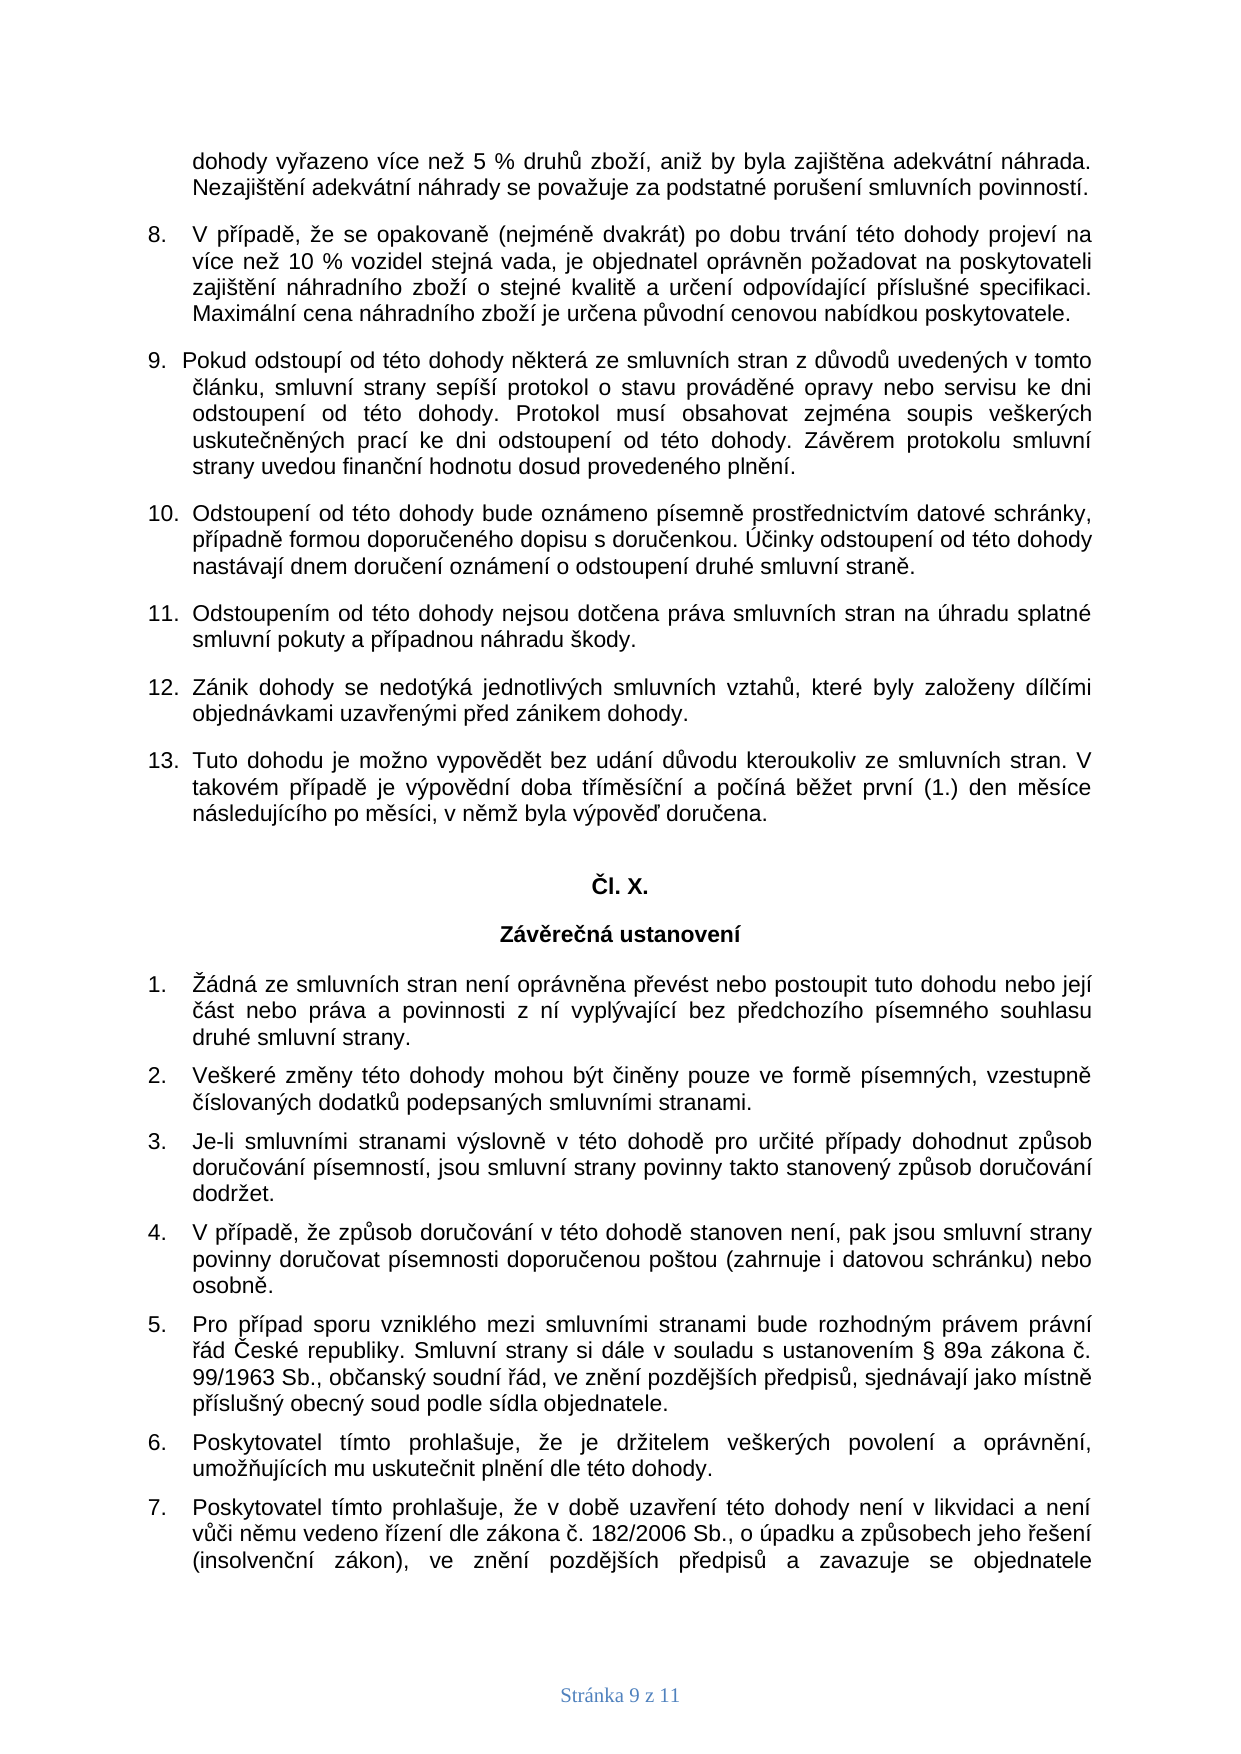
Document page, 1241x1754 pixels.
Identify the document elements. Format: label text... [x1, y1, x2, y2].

list Veškeré změny této dohody mohou být činěny pouze ve formě písemných, vzestupně číslovaných dodatků podepsaných smluvními stranami. [148, 1062, 1092, 1115]
text 3. Je-li smluvními stranami výslovně v této dohodě pro určité případy dohodnut způsob doručování písemností, jsou smluvní strany povinny takto stanovený způsob doručování dodržet. [148, 1128, 1092, 1207]
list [154, 148, 1092, 200]
text 4. V případě, že způsob doručování v této dohodě stanoven není, pak jsou smluvní strany povinny doručovat písemnosti doporučenou poštou (zahrnuje i datovou schránku) nebo osobně. [148, 1219, 1092, 1298]
list Zánik dohody se nedotýká jednotlivých smluvních vztahů, které byly založeny dílčími objednávkami uzavřenými před zánikem dohody. [148, 673, 1092, 726]
text 8. V případě, že se opakovaně (nejméně dvakrát) po dobu trvání této dohody projeví na více než 10 % vozidel stejná vada, je objednatel oprávněn požadovat na poskytovateli zajištění náhradního zboží o stejné kvalitě a určení odpovídající příslušné specifikaci. Maximální cena náhradního zboží je určena původní cenovou nabídkou poskytovatele. [148, 221, 1092, 327]
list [148, 1494, 1092, 1573]
list Tuto dohodu je možno vypovědět bez udání důvodu kteroukoliv ze smluvních stran. V takovém případě je výpovědní doba tříměsíční a počíná běžet první (1.) den měsíce následujícího po měsíci, v němž byla výpověď doručena. [148, 747, 1092, 826]
list Žádná ze smluvních stran není oprávněna převést nebo postoupit tuto dohodu nebo její část nebo práva a povinnosti z ní vyplývající bez předchozího písemného souhlasu druhé smluvní strany. [148, 971, 1092, 1050]
list Odstoupení od této dohody bude oznámeno písemně prostřednictvím datové schránky, případně formou doporučeného dopisu s doručenkou. Účinky odstoupení od této dohody nastávají dnem doručení oznámení o odstoupení druhé smluvní straně. [148, 500, 1092, 579]
text 9. Pokud odstoupí od této dohody některá ze smluvních stran z důvodů uvedených v tomto článku, smluvní strany sepíší protokol o stavu prováděné opravy nebo servisu ke dni odstoupení od této dohody. Protokol musí obsahovat zejména soupis veškerých uskutečněných prací ke dni odstoupení od této dohody. Závěrem protokolu smluvní strany uvedou finanční hodnotu dosud provedeného plnění. [148, 347, 1092, 479]
subtitle Závěrečná ustanovení [147, 921, 1092, 947]
list Odstoupením od této dohody nejsou dotčena práva smluvních stran na úhradu splatné smluvní pokuty a případnou náhradu škody. [148, 600, 1092, 653]
text Čl. X. [148, 873, 1092, 900]
list Poskytovatel tímto prohlašuje, že je držitelem veškerých povolení a oprávnění, umožňujících mu uskutečnit plnění dle této dohody. [148, 1429, 1092, 1481]
text 5. Pro případ sporu vzniklého mezi smluvními stranami bude rozhodným právem právní řád České republiky. Smluvní strany si dále v souladu s ustanovením § 89a zákona č. 99/1963 Sb., občanský soudní řád, ve znění pozdějších předpisů, sjednávají jako místně příslušný obecný soud podle sídla objednatele. [148, 1311, 1092, 1416]
